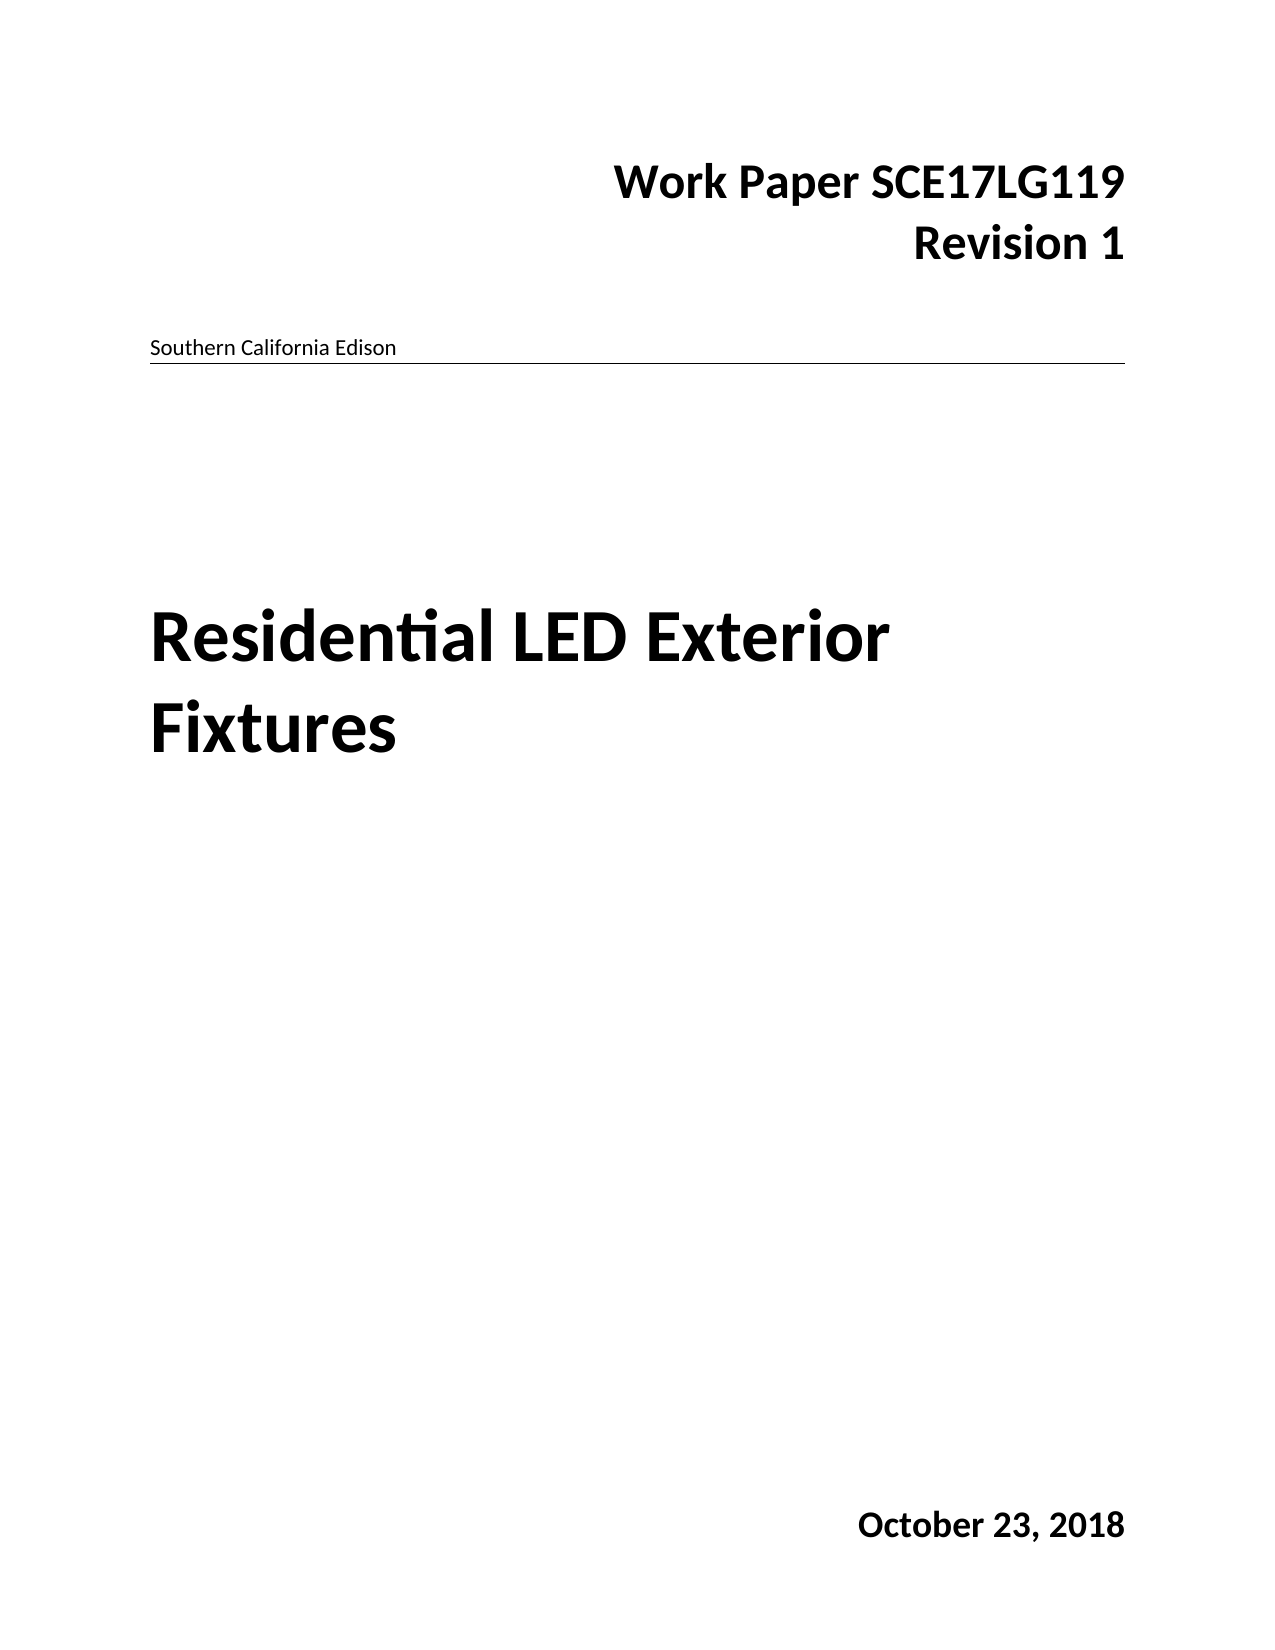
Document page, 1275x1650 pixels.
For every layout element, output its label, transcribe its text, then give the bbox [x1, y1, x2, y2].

text Residential LED Exterior Fixtures [150, 588, 1125, 772]
text Work Paper [150, 150, 1125, 211]
